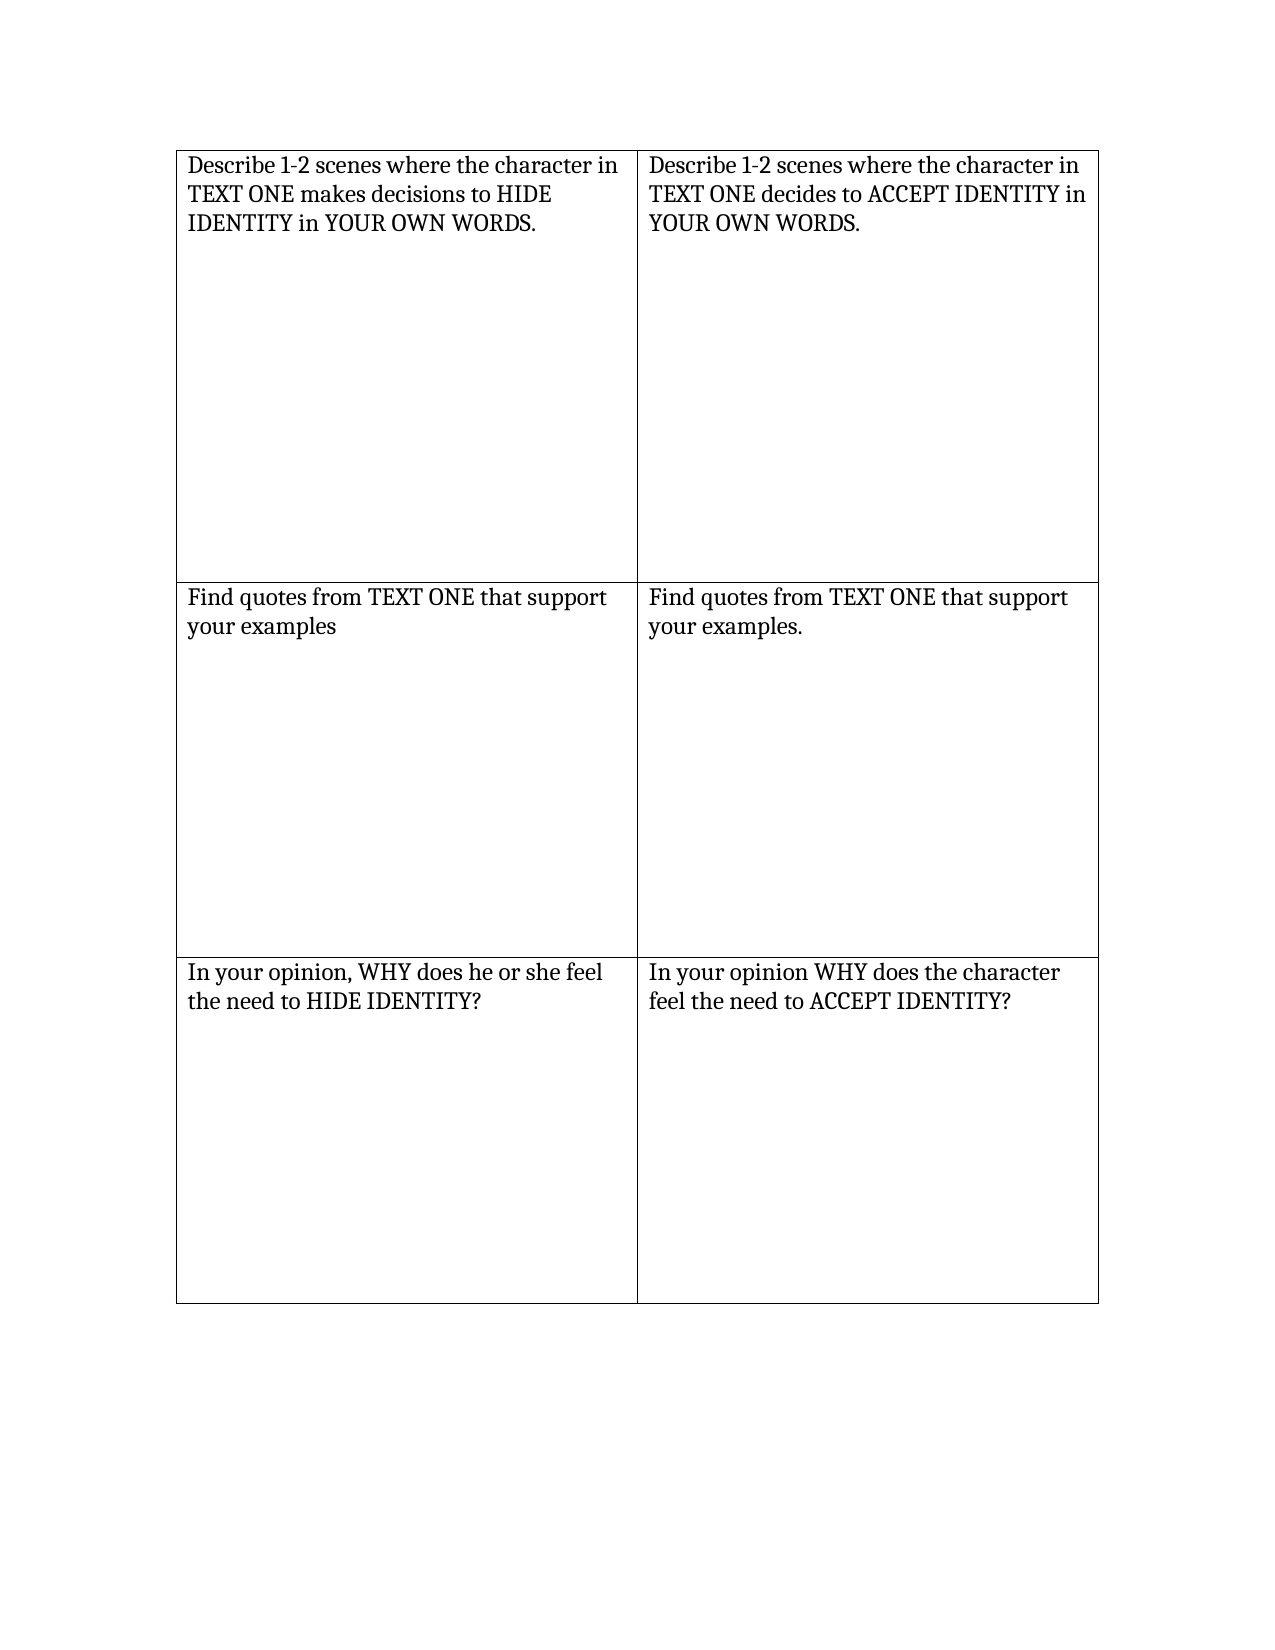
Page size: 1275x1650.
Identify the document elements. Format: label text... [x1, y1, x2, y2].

table_cell Find quotes from TEXT ONE that support your examples. [638, 583, 1098, 957]
table_cell Find quotes from TEXT ONE that support your examples [177, 583, 637, 957]
table_header Describe 1-2 scenes where the character in TEXT ONE makes decisions to HIDE IDENTITY in YOUR OWN WORDS. [177, 151, 637, 582]
table_header Describe 1-2 scenes where the character in TEXT ONE decides to ACCEPT IDENTITY in YOUR OWN WORDS. [638, 151, 1098, 582]
table_cell In your opinion, WHY does he or she feel the need to HIDE IDENTITY? [177, 958, 637, 1303]
table_cell In your opinion WHY does the character feel the need to ACCEPT IDENTITY? [638, 958, 1098, 1303]
